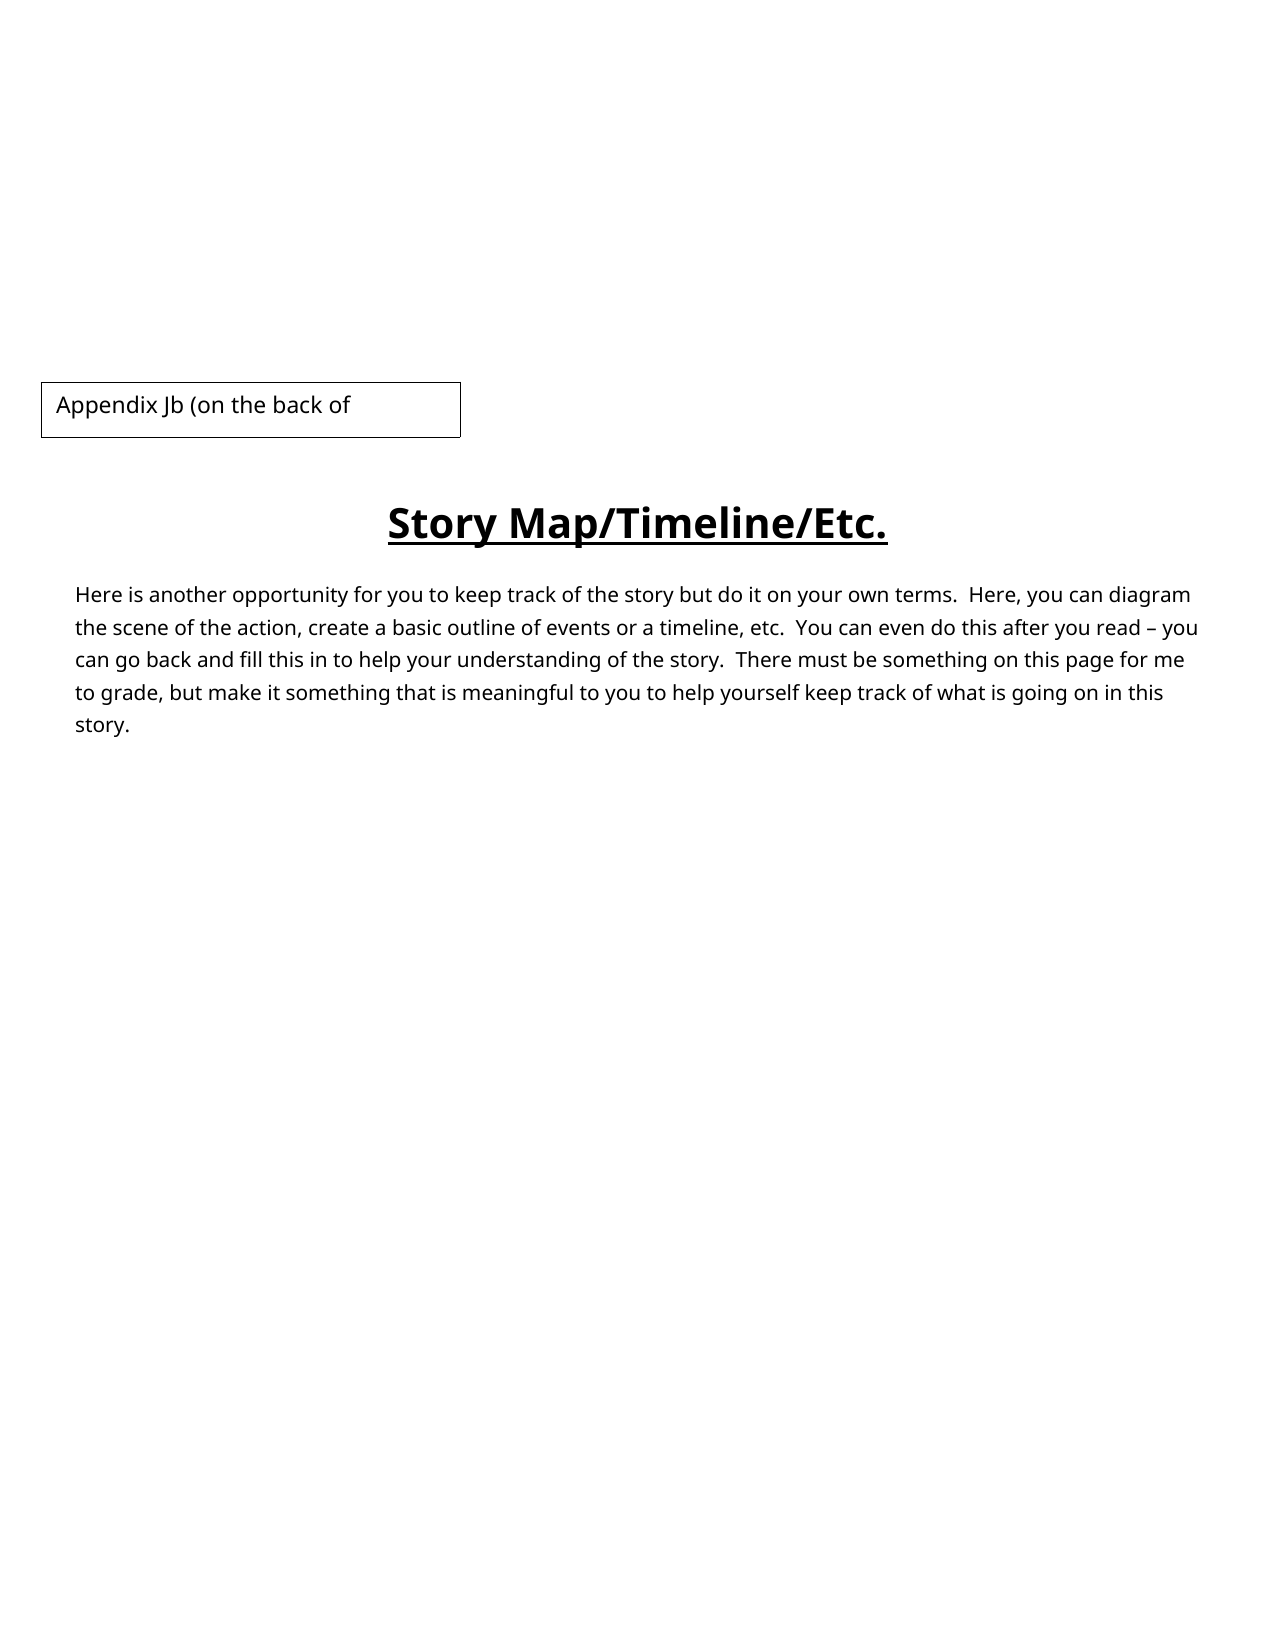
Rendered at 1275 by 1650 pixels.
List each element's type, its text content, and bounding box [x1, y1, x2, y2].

text Here is another opportunity for you to keep track of the story but do it on your own terms. Here, you can diagram the scene of the action, create a basic outline of events or a timeline, etc. You can even do this after you read – you can go back and fill this in to help your understanding of the story. There must be something on this page for me to grade, but make it something that is meaningful to you to help yourself keep track of what is going on in this story. [75, 580, 1200, 739]
text Story Map/Timeline/Etc. [150, 494, 1125, 551]
